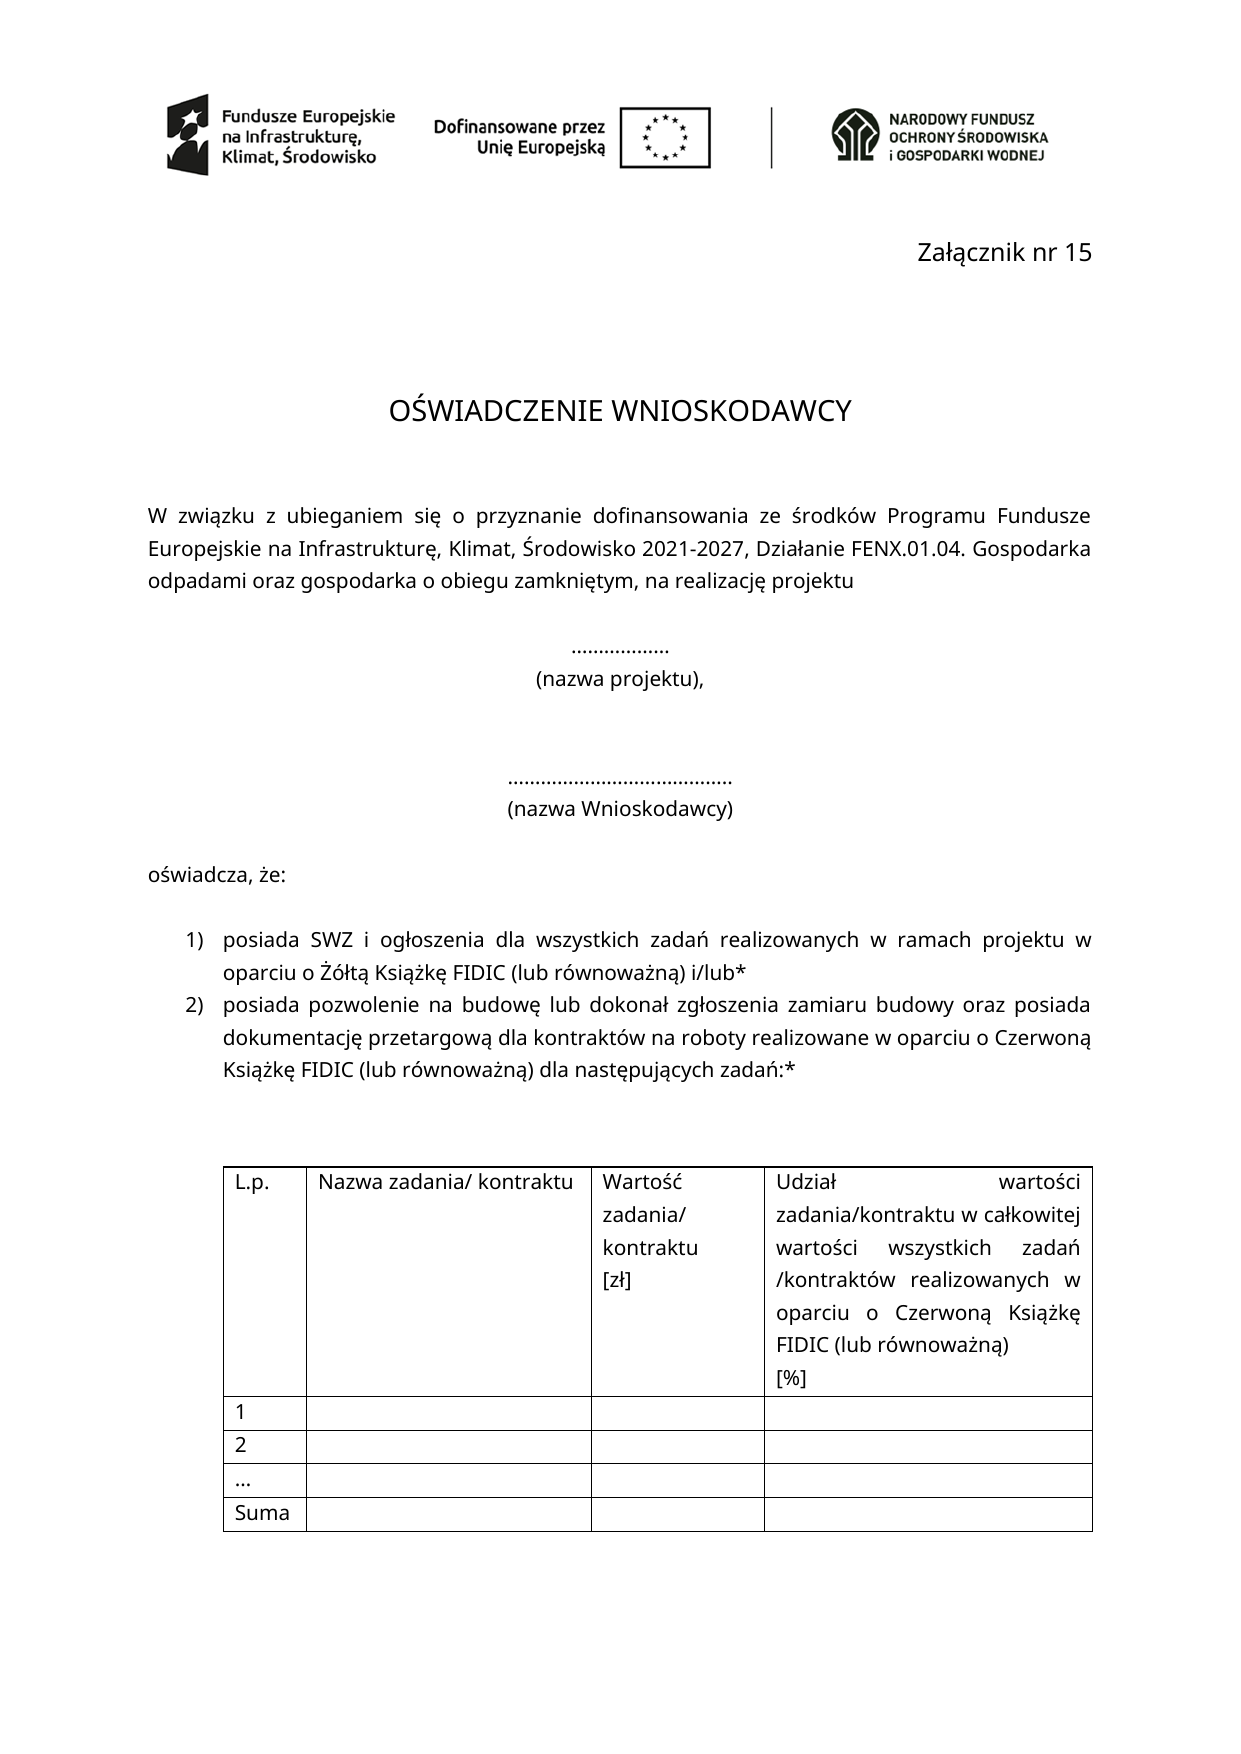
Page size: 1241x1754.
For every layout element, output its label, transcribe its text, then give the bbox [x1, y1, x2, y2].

text ……………… [148, 632, 1092, 660]
subtitle OŚWIADCZENIE WNIOSKODAWCY [148, 390, 1092, 430]
table_cell Suma [224, 1498, 306, 1531]
table_cell [307, 1397, 591, 1429]
table_cell [765, 1397, 1092, 1429]
table_cell [765, 1431, 1092, 1463]
table_cell [307, 1464, 591, 1497]
table_cell [307, 1431, 591, 1463]
text W związku z ubieganiem się o przyznanie dofinansowania ze środków Programu Fundusze Europejskie na Infrastrukturę, Klimat, Środowisko 2021-2027, Działanie FENX.01.04. Gospodarka odpadami oraz gospodarka o obiegu zamkniętym, na realizację projektu [148, 501, 1092, 595]
text oświadcza, że: [148, 860, 1092, 888]
table_cell [592, 1431, 764, 1463]
table_cell [592, 1397, 764, 1429]
table_cell [592, 1498, 764, 1531]
text (nazwa projektu), [148, 664, 1092, 693]
text (nazwa Wnioskodawcy) [148, 794, 1092, 823]
table_cell 1 [224, 1397, 306, 1429]
table_cell … [224, 1464, 306, 1497]
text Załącznik nr 15 [148, 235, 1092, 269]
table_header Nazwa zadania/ kontraktu [307, 1168, 591, 1396]
table_cell [592, 1464, 764, 1497]
table_header Udział wartości zadania/kontraktu w całkowitej wartości wszystkich zadań /kontraktów realizowanych w oparciu o Czerwoną Książkę FIDIC (lub równoważną) [%] [765, 1168, 1092, 1396]
text ………………………………….. [148, 762, 1092, 790]
list posiada pozwolenie na budowę lub dokonał zgłoszenia zamiaru budowy oraz posiada dokumentację przetargową dla kontraktów na roboty realizowane w oparciu o Czerwoną Książkę FIDIC (lub równoważną) dla następujących zadań:* [185, 990, 1092, 1084]
table_cell [307, 1498, 591, 1531]
table_cell 2 [224, 1431, 306, 1463]
list posiada SWZ i ogłoszenia dla wszystkich zadań realizowanych w ramach projektu w oparciu o Żółtą Książkę FIDIC (lub równoważną) i/lub* [185, 925, 1092, 986]
table_cell [765, 1464, 1092, 1497]
table_cell [765, 1498, 1092, 1531]
table_header L.p. [224, 1168, 306, 1396]
picture [147, 73, 1092, 196]
table_header Wartość zadania/ kontraktu [zł] [592, 1168, 764, 1396]
